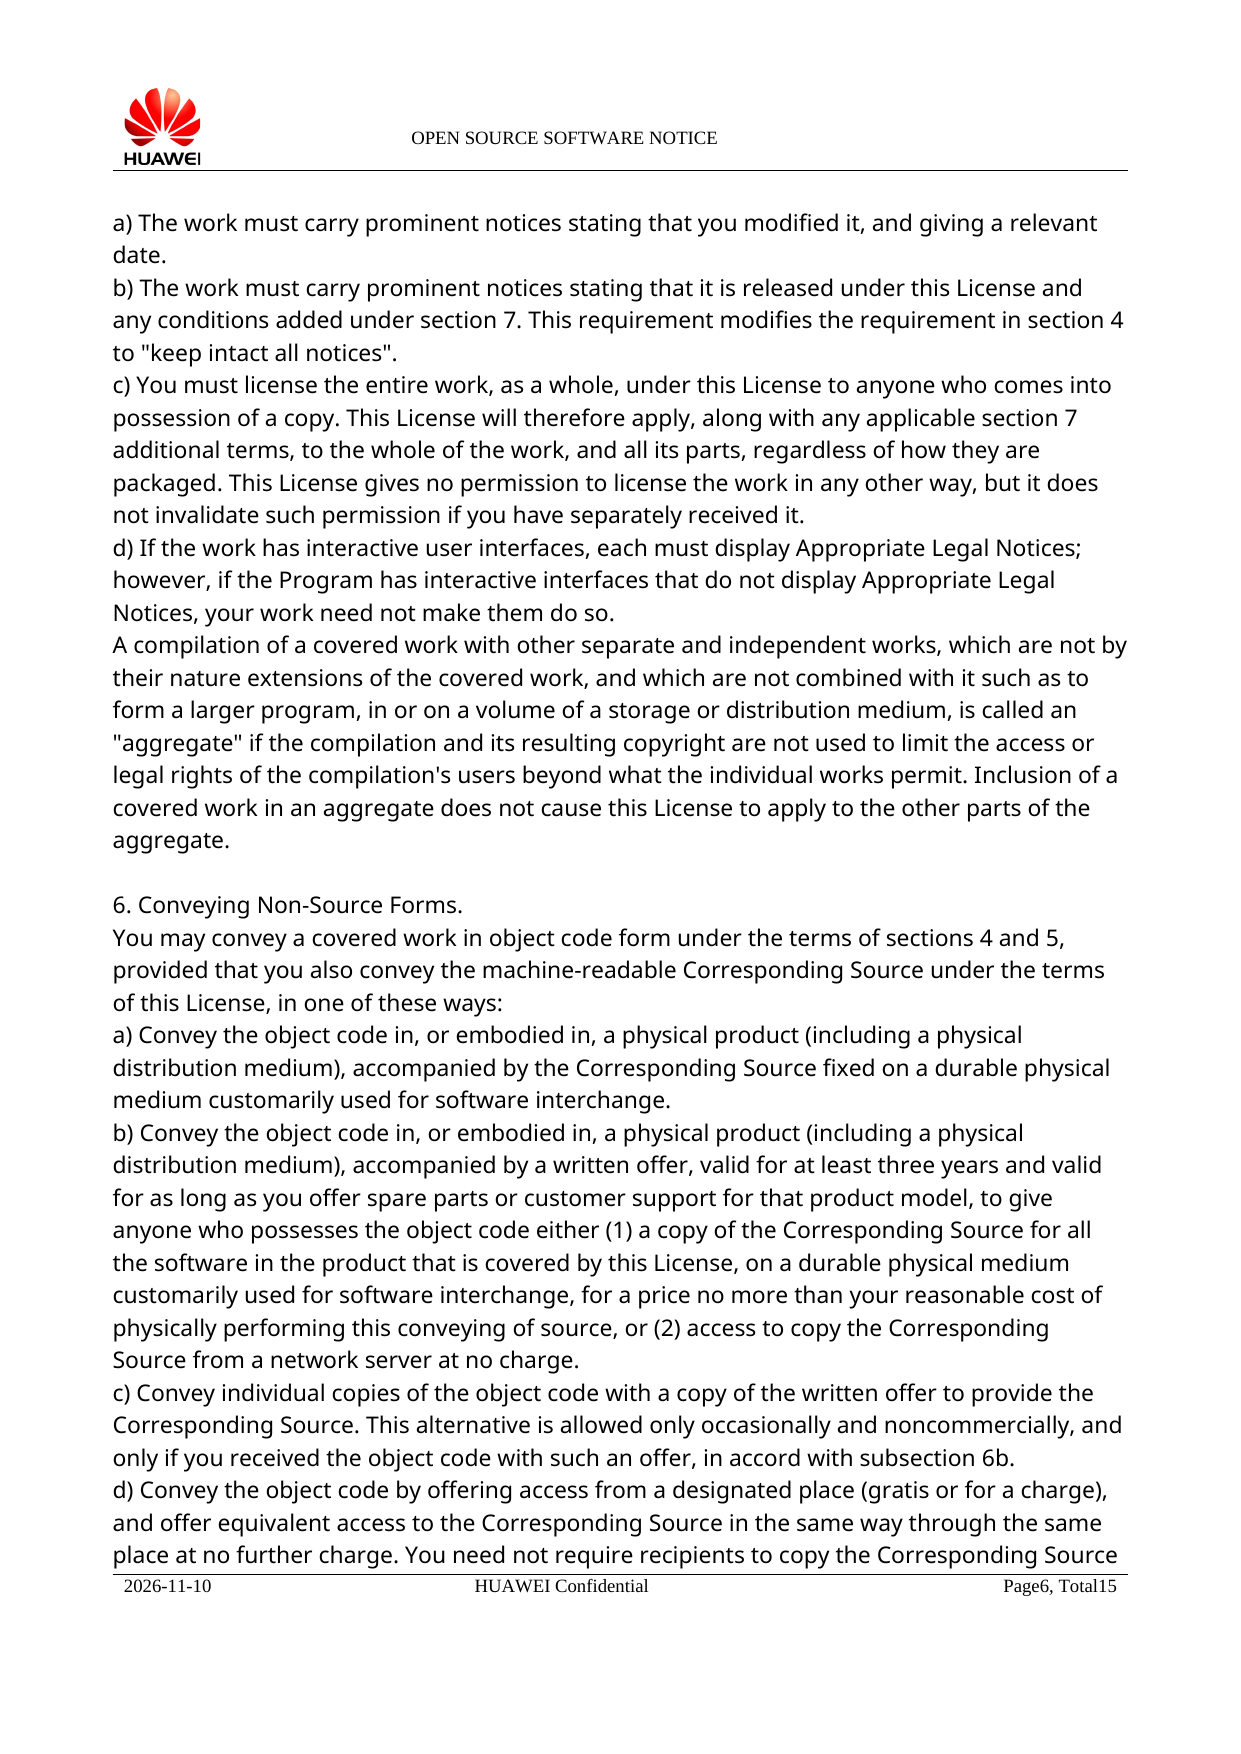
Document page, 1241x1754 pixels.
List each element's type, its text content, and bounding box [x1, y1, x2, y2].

text d) If the work has interactive user interfaces, each must display Appropriate Legal Notices; however, if the Program has interactive interfaces that do not display Appropriate Legal Notices, your work need not make them do so. [112, 531, 1128, 629]
text a) Convey the object code in, or embodied in, a physical product (including a physical distribution medium), accompanied by the Corresponding Source fixed on a durable physical medium customarily used for software interchange. [112, 1019, 1128, 1116]
text b) The work must carry prominent notices stating that it is released under this License and any conditions added under section 7. This requirement modifies the requirement in section 4 to "keep intact all notices". [112, 271, 1128, 369]
text b) Convey the object code in, or embodied in, a physical product (including a physical distribution medium), accompanied by a written offer, valid for at least three years and valid for as long as you offer spare parts or customer support for that product model, to give anyone who possesses the object code either (1) a copy of the Corresponding Source for all the software in the product that is covered by this License, on a durable physical medium customarily used for software interchange, for a price no more than your reasonable cost of physically performing this conveying of source, or (2) access to copy the Corresponding Source from a network server at no charge. [112, 1116, 1128, 1376]
text c) Convey individual copies of the object code with a copy of the written offer to provide the Corresponding Source. This alternative is allowed only occasionally and noncommercially, and only if you received the object code with such an offer, in accord with subsection 6b. [112, 1376, 1128, 1474]
text You may convey a covered work in object code form under the terms of sections 4 and 5, provided that you also convey the machine-readable Corresponding Source under the terms of this License, in one of these ways: [112, 921, 1128, 1019]
text c) You must license the entire work, as a whole, under this License to anyone who comes into possession of a copy. This License will therefore apply, along with any applicable section 7 additional terms, to the whole of the work, and all its parts, regardless of how they are packaged. This License gives no permission to license the work in any other way, but it does not invalidate such permission if you have separately received it. [112, 369, 1128, 531]
text a) The work must carry prominent notices stating that you modified it, and giving a relevant date. [112, 206, 1128, 271]
text A compilation of a covered work with other separate and independent works, which are not by their nature extensions of the covered work, and which are not combined with it such as to form a larger program, in or on a volume of a storage or distribution medium, is called an "aggregate" if the compilation and its resulting copyright are not used to limit the access or legal rights of the compilation's users beyond what the individual works permit. Inclusion of a covered work in an aggregate does not cause this License to apply to the other parts of the aggregate. [112, 629, 1128, 856]
text 6. Conveying Non-Source Forms. [112, 889, 1128, 921]
picture [124, 88, 201, 165]
